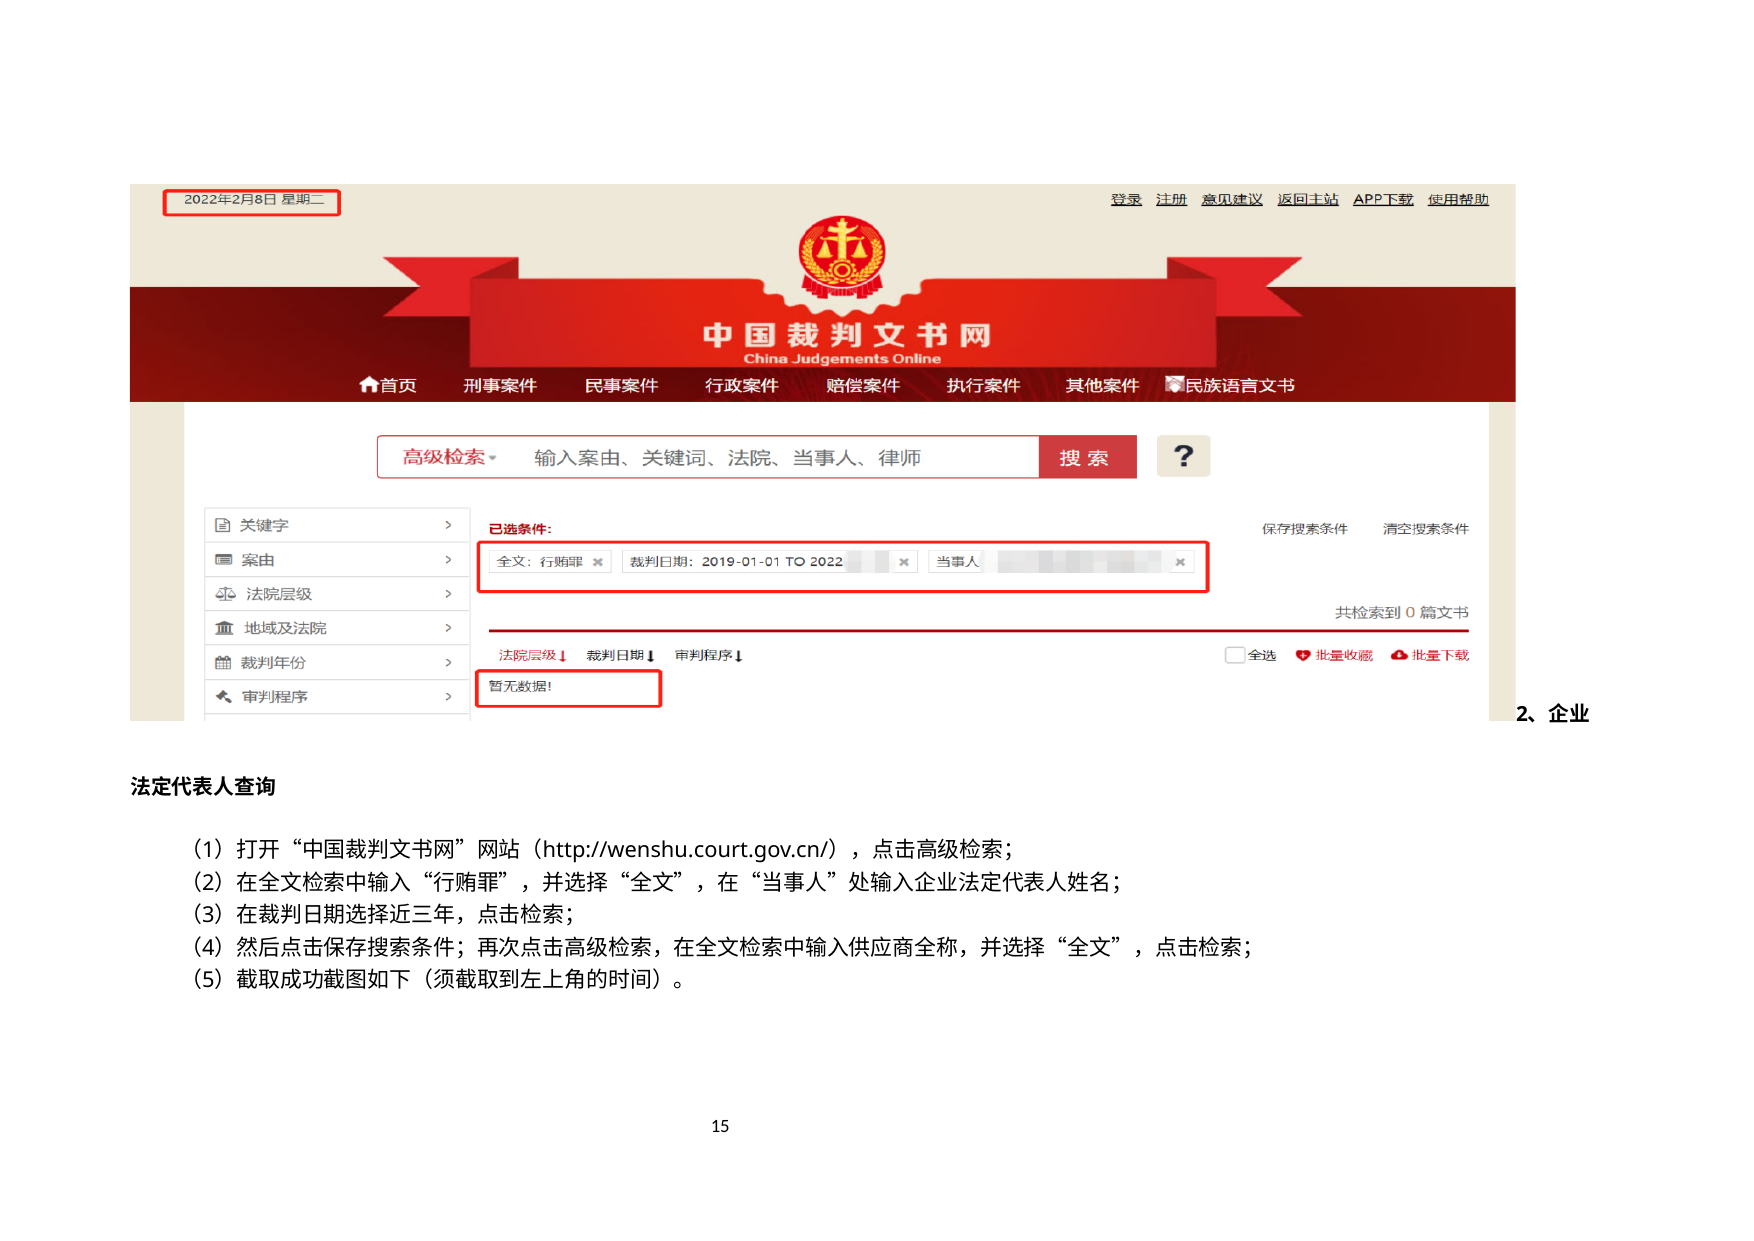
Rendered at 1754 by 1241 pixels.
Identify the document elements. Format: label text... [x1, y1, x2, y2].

text （5）截取成功截图如下（须截取到左上角的时间）。 [130, 962, 1592, 995]
text （2）在全文检索中输入“行贿罪”，并选择“全文”，在“当事人”处输入企业法定代表人姓名； [130, 865, 1592, 897]
text （4）然后点击保存搜索条件；再次点击高级检索，在全文检索中输入供应商全称，并选择“全文”，点击检索； [130, 930, 1592, 962]
picture [129, 184, 1516, 721]
text （1）打开“中国裁判文书网”网站（http://wenshu.court.gov.cn/），点击高级检索； [130, 832, 1592, 865]
text （3）在裁判日期选择近三年，点击检索； [130, 897, 1592, 930]
